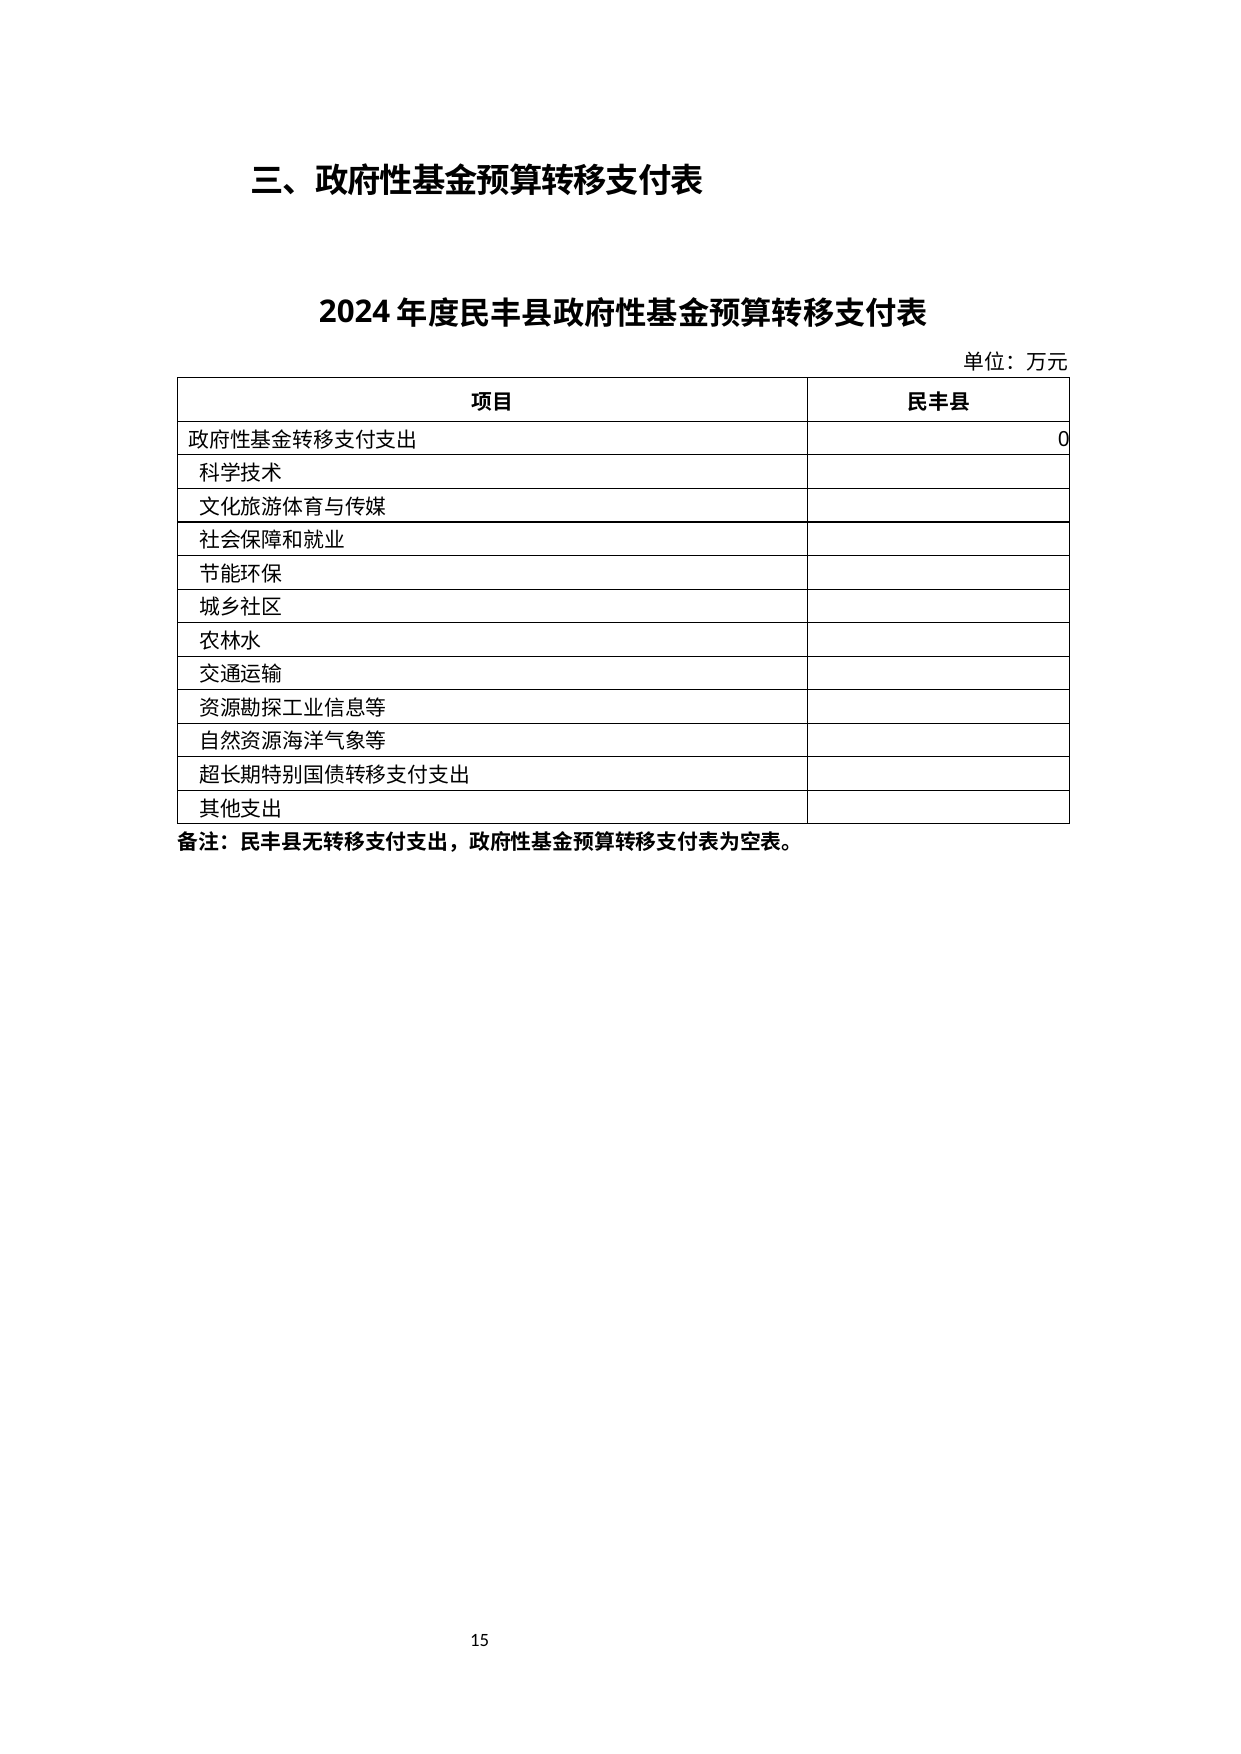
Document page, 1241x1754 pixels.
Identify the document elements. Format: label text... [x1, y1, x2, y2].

table_cell 政府性基金转移支付支出 [178, 422, 807, 454]
table_cell 城乡社区 [178, 590, 807, 622]
table_cell [808, 523, 1069, 555]
table_cell [808, 757, 1069, 790]
table_cell [808, 657, 1069, 689]
table_cell 民丰县 [808, 378, 1069, 421]
table_cell 自然资源海洋气象等 [178, 724, 807, 756]
table_cell [808, 489, 1069, 521]
table_cell 0 [808, 422, 1069, 454]
table_cell 单位：万元 [177, 343, 1069, 377]
table_cell 科学技术 [178, 455, 807, 488]
table_cell [808, 455, 1069, 488]
table_cell 节能环保 [178, 556, 807, 588]
table_cell [808, 791, 1069, 823]
table_cell [808, 623, 1069, 656]
table_cell 项目 [178, 378, 807, 421]
table_cell [808, 556, 1069, 588]
table_cell 农林水 [178, 623, 807, 656]
table_cell 资源勘探工业信息等 [178, 690, 807, 723]
table_cell 其他支出 [178, 791, 807, 823]
table_cell 超长期特别国债转移支付支出 [178, 757, 807, 790]
list 三、政府性基金预算转移支付表 [187, 146, 1053, 276]
table_header 2024年度民丰县政府性基金预算转移支付表 [177, 276, 1069, 343]
table_cell [808, 690, 1069, 723]
table_cell [808, 590, 1069, 622]
table_cell 文化旅游体育与传媒 [178, 489, 807, 521]
table_cell 社会保障和就业 [178, 523, 807, 555]
table_cell [808, 724, 1069, 756]
table_cell 备注：民丰县无转移支付支出，政府性基金预算转移支付表为空表。 [177, 824, 1069, 857]
table_cell 交通运输 [178, 657, 807, 689]
